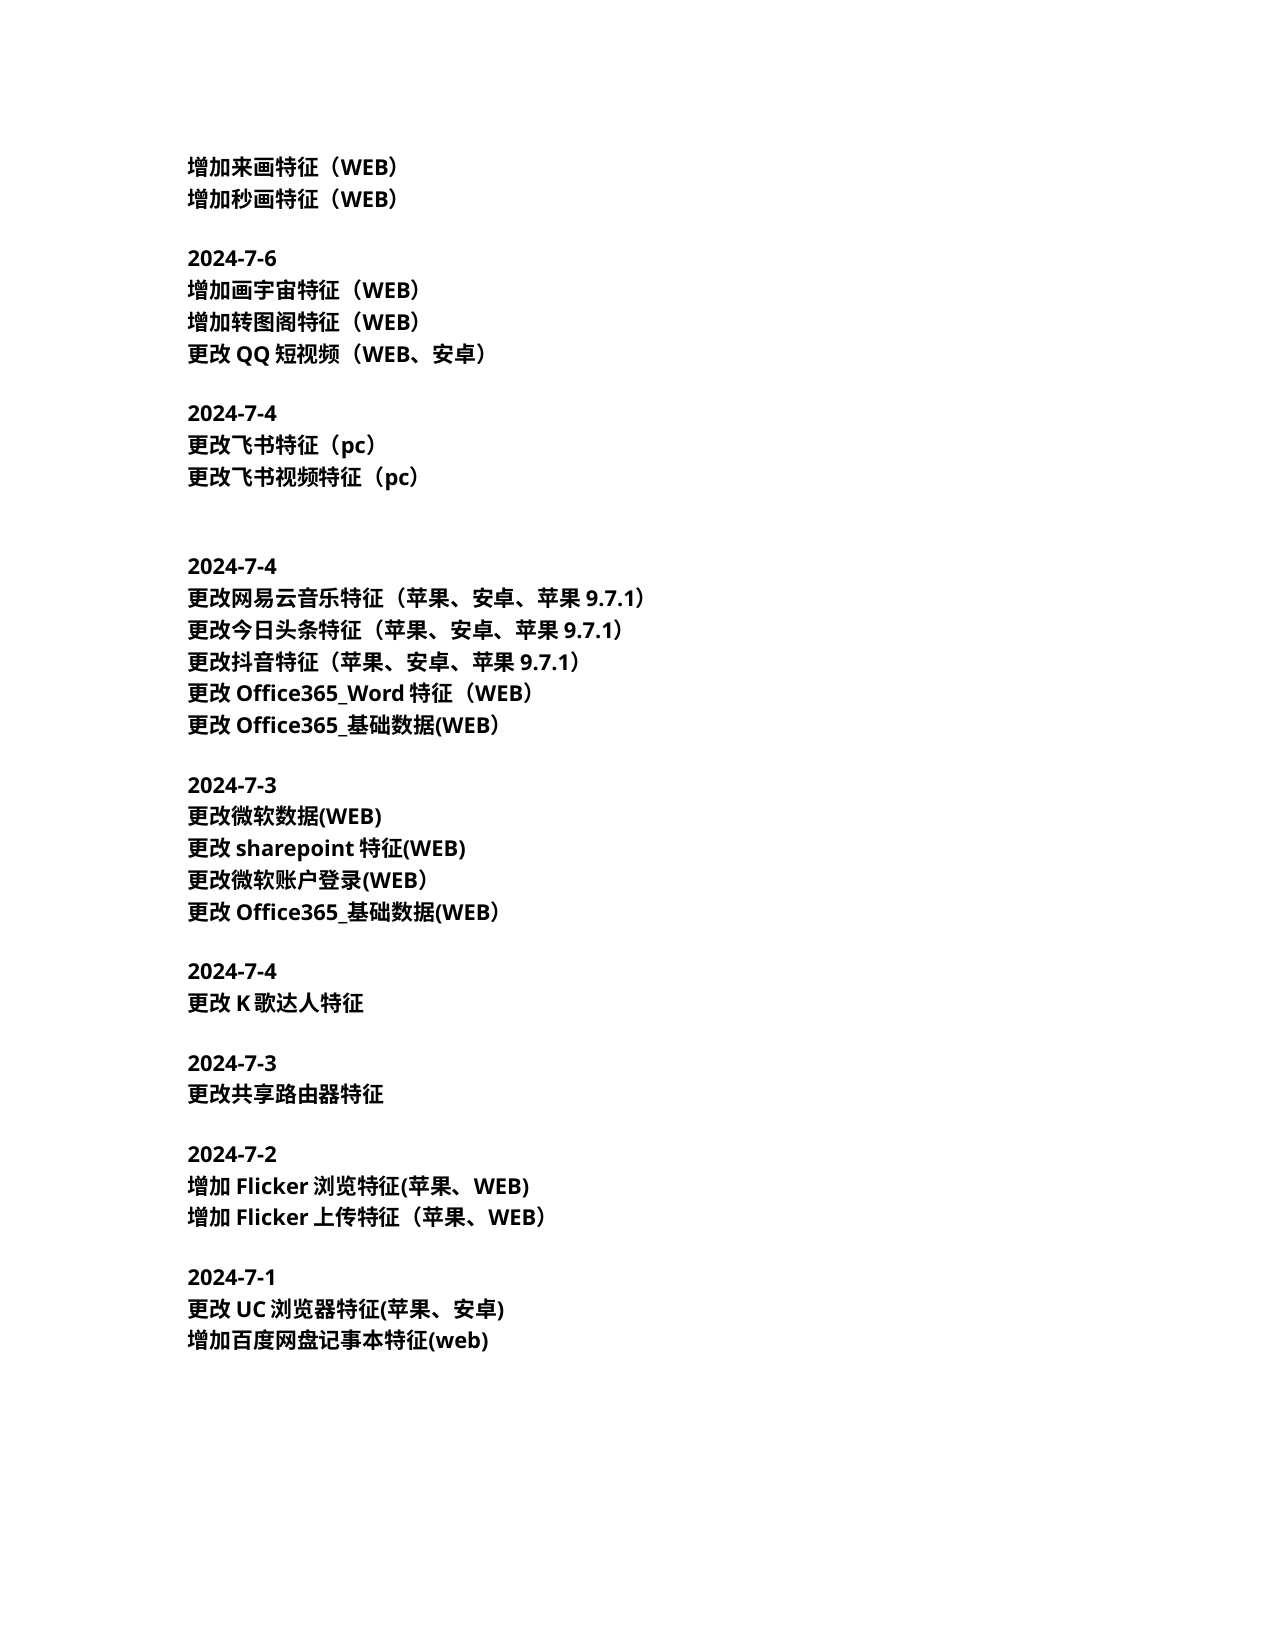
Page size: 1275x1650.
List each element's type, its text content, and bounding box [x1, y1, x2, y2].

text 2024-7-6 [187, 243, 1087, 273]
text 增加秒画特征（WEB） [187, 182, 1087, 213]
text 2024-7-1 [187, 1262, 1087, 1292]
text 更改sharepoint特征(WEB) [187, 831, 1087, 863]
text 更改QQ短视频（WEB、安卓） [187, 337, 1087, 368]
text 更改今日头条特征（苹果、安卓、苹果9.7.1） [187, 613, 1087, 644]
text 2024-7-4 [187, 956, 1087, 986]
text 更改Office365_基础数据(WEB） [187, 895, 1087, 926]
text 2024-7-4 [187, 551, 1087, 581]
text 增加画宇宙特征（WEB） [187, 273, 1087, 305]
text 更改Office365_Word特征（WEB） [187, 676, 1087, 708]
text 更改共享路由器特征 [187, 1077, 1087, 1109]
text 更改飞书特征（pc） [187, 428, 1087, 460]
text 增加来画特征（WEB） [187, 150, 1087, 182]
text 2024-7-4 [187, 398, 1087, 428]
text 2024-7-3 [187, 1048, 1087, 1077]
text 增加百度网盘记事本特征(web) [187, 1323, 1087, 1355]
text 增加Flicker浏览特征(苹果、WEB) [187, 1169, 1087, 1200]
text 增加转图阁特征（WEB） [187, 305, 1087, 337]
text 更改抖音特征（苹果、安卓、苹果9.7.1） [187, 644, 1087, 676]
text 更改网易云音乐特征（苹果、安卓、苹果9.7.1） [187, 581, 1087, 613]
text 更改飞书视频特征（pc） [187, 460, 1087, 492]
text 更改UC浏览器特征(苹果、安卓) [187, 1292, 1087, 1323]
text 更改微软账户登录(WEB） [187, 863, 1087, 895]
text 增加Flicker上传特征（苹果、WEB） [187, 1200, 1087, 1232]
text 更改Office365_基础数据(WEB） [187, 708, 1087, 740]
text 2024-7-3 [187, 769, 1087, 799]
text 更改微软数据(WEB) [187, 799, 1087, 831]
text 2024-7-2 [187, 1139, 1087, 1169]
text 更改K歌达人特征 [187, 986, 1087, 1018]
